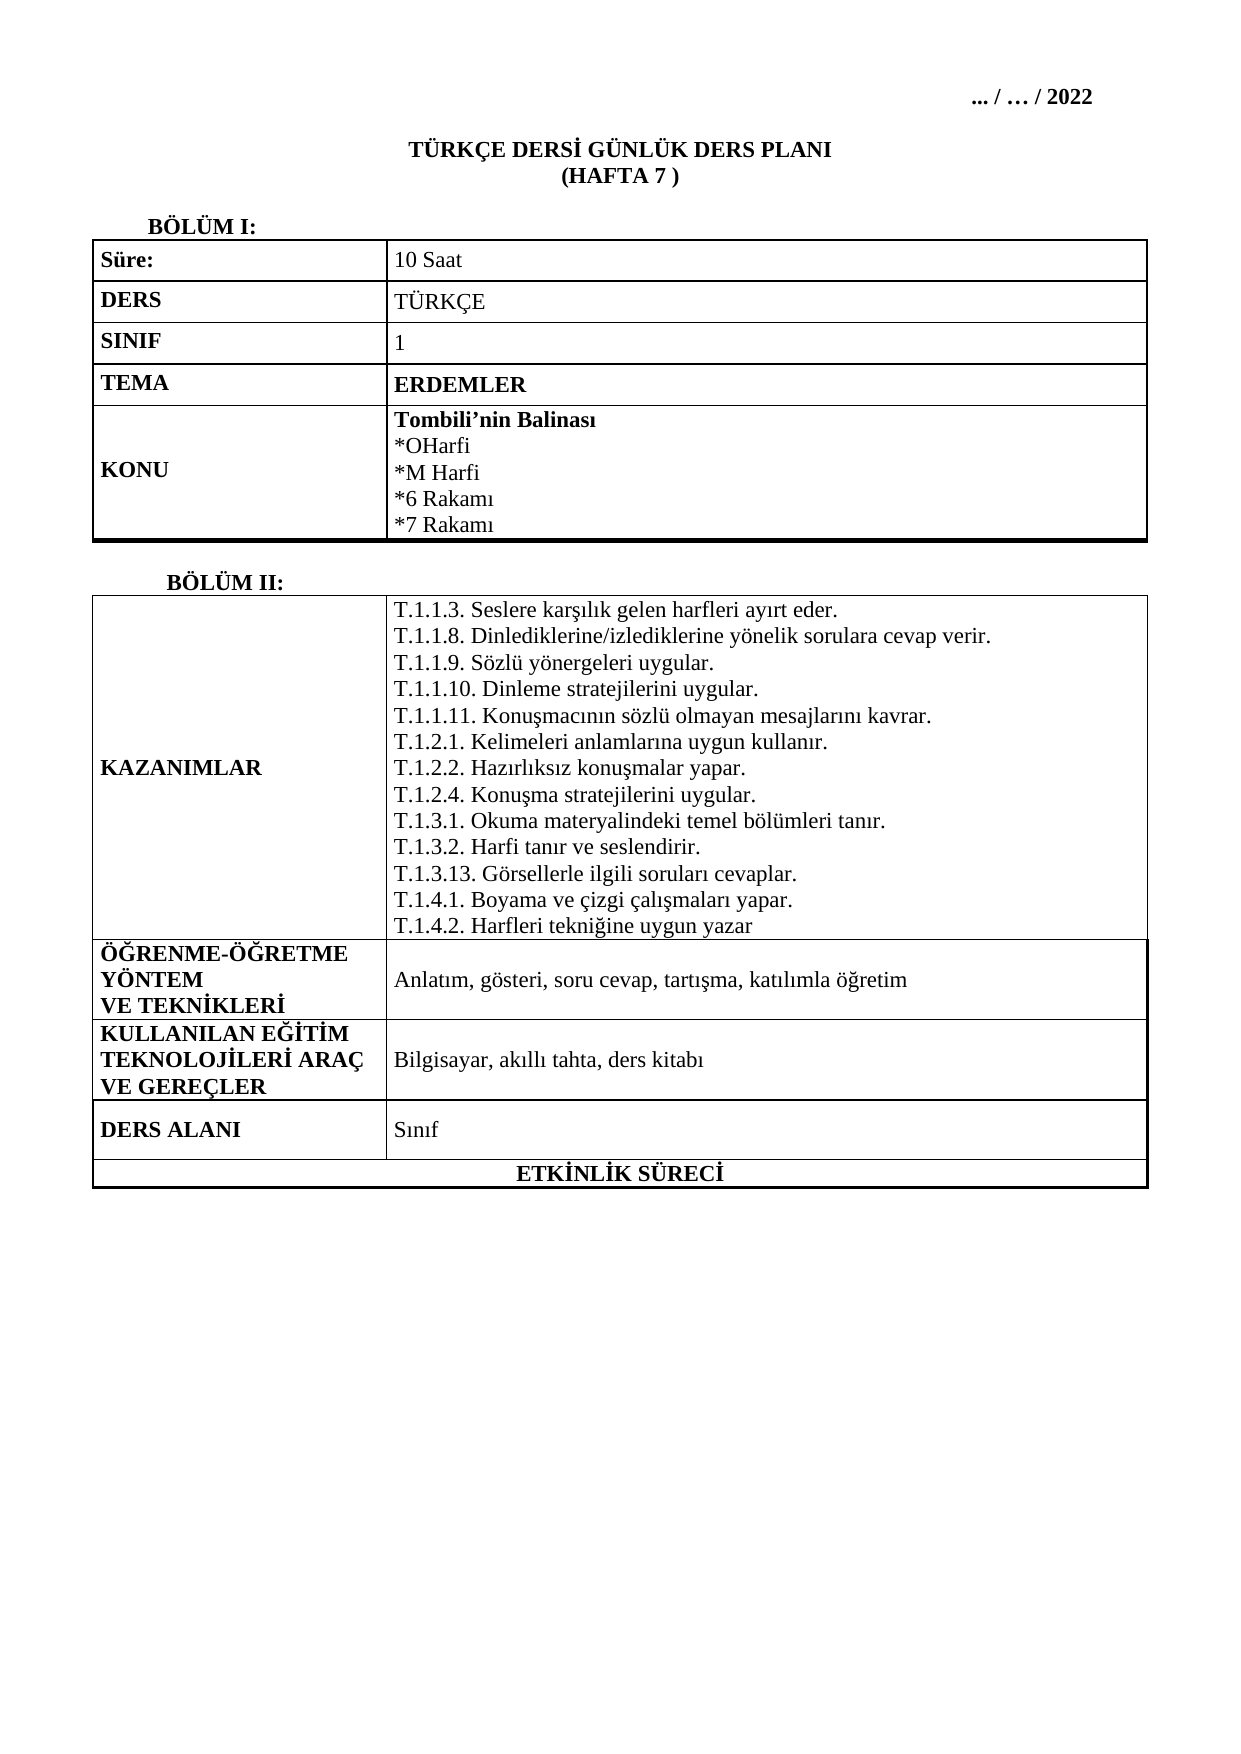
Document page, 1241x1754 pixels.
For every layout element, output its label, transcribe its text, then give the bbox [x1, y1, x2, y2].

table_cell KULLANILAN EĞİTİM TEKNOLOJİLERİ ARAÇ VE GEREÇLER [93, 1020, 386, 1099]
table_header 10 Saat [388, 241, 1146, 280]
table_cell TEMA [94, 365, 386, 404]
table_cell TÜRKÇE [388, 282, 1146, 322]
table_cell Sınıf [387, 1101, 1146, 1158]
text ... / … / 2022 [148, 83, 1093, 109]
table_cell ETKİNLİK SÜRECİ [94, 1160, 1146, 1186]
table_header Süre: [94, 241, 386, 280]
table_cell ÖĞRENME-ÖĞRETME YÖNTEM VE TEKNİKLERİ [93, 940, 386, 1019]
table_header KAZANIMLAR [93, 596, 386, 939]
table_header T.1.1.3. Seslere karşılık gelen harfleri ayırt eder. T.1.1.8. Dinlediklerine/izlediklerine yönelik sorulara cevap verir. T.1.1.9. Sözlü yönergeleri uygular. T.1.1.10. Dinleme stratejilerini uygular. T.1.1.11. Konuşmacının sözlü olmayan mesajlarını kavrar. T.1.2.1. Kelimeleri anlamlarına uygun kullanır. T.1.2.2. Hazırlıksız konuşmalar yapar. T.1.2.4. Konuşma stratejilerini uygular. T.1.3.1. Okuma materyalindeki temel bölümleri tanır. T.1.3.2. Harfi tanır ve seslendirir. T.1.3.13. Görsellerle ilgili soruları cevaplar. T.1.4.1. Boyama ve çizgi çalışmaları yapar. T.1.4.2. Harfleri tekniğine uygun yazar [387, 596, 1147, 939]
text TÜRKÇE DERSİ GÜNLÜK DERS PLANI [148, 136, 1093, 162]
table_cell ERDEMLER [388, 365, 1146, 404]
text (HAFTA 7 ) [148, 162, 1093, 189]
text BÖLÜM I: [148, 213, 1093, 239]
table_cell KONU [94, 406, 386, 538]
table_cell Tombili’nin Balinası *OHarfi *M Harfi *6 Rakamı *7 Rakamı [388, 406, 1146, 538]
text BÖLÜM II: [148, 569, 1093, 595]
table_cell Anlatım, gösteri, soru cevap, tartışma, katılımla öğretim [387, 940, 1146, 1019]
table_cell DERS ALANI [94, 1101, 386, 1158]
table_cell SINIF [94, 323, 386, 363]
table_cell DERS [94, 282, 386, 322]
table_cell 1 [388, 323, 1146, 363]
table_cell Bilgisayar, akıllı tahta, ders kitabı [387, 1020, 1146, 1099]
